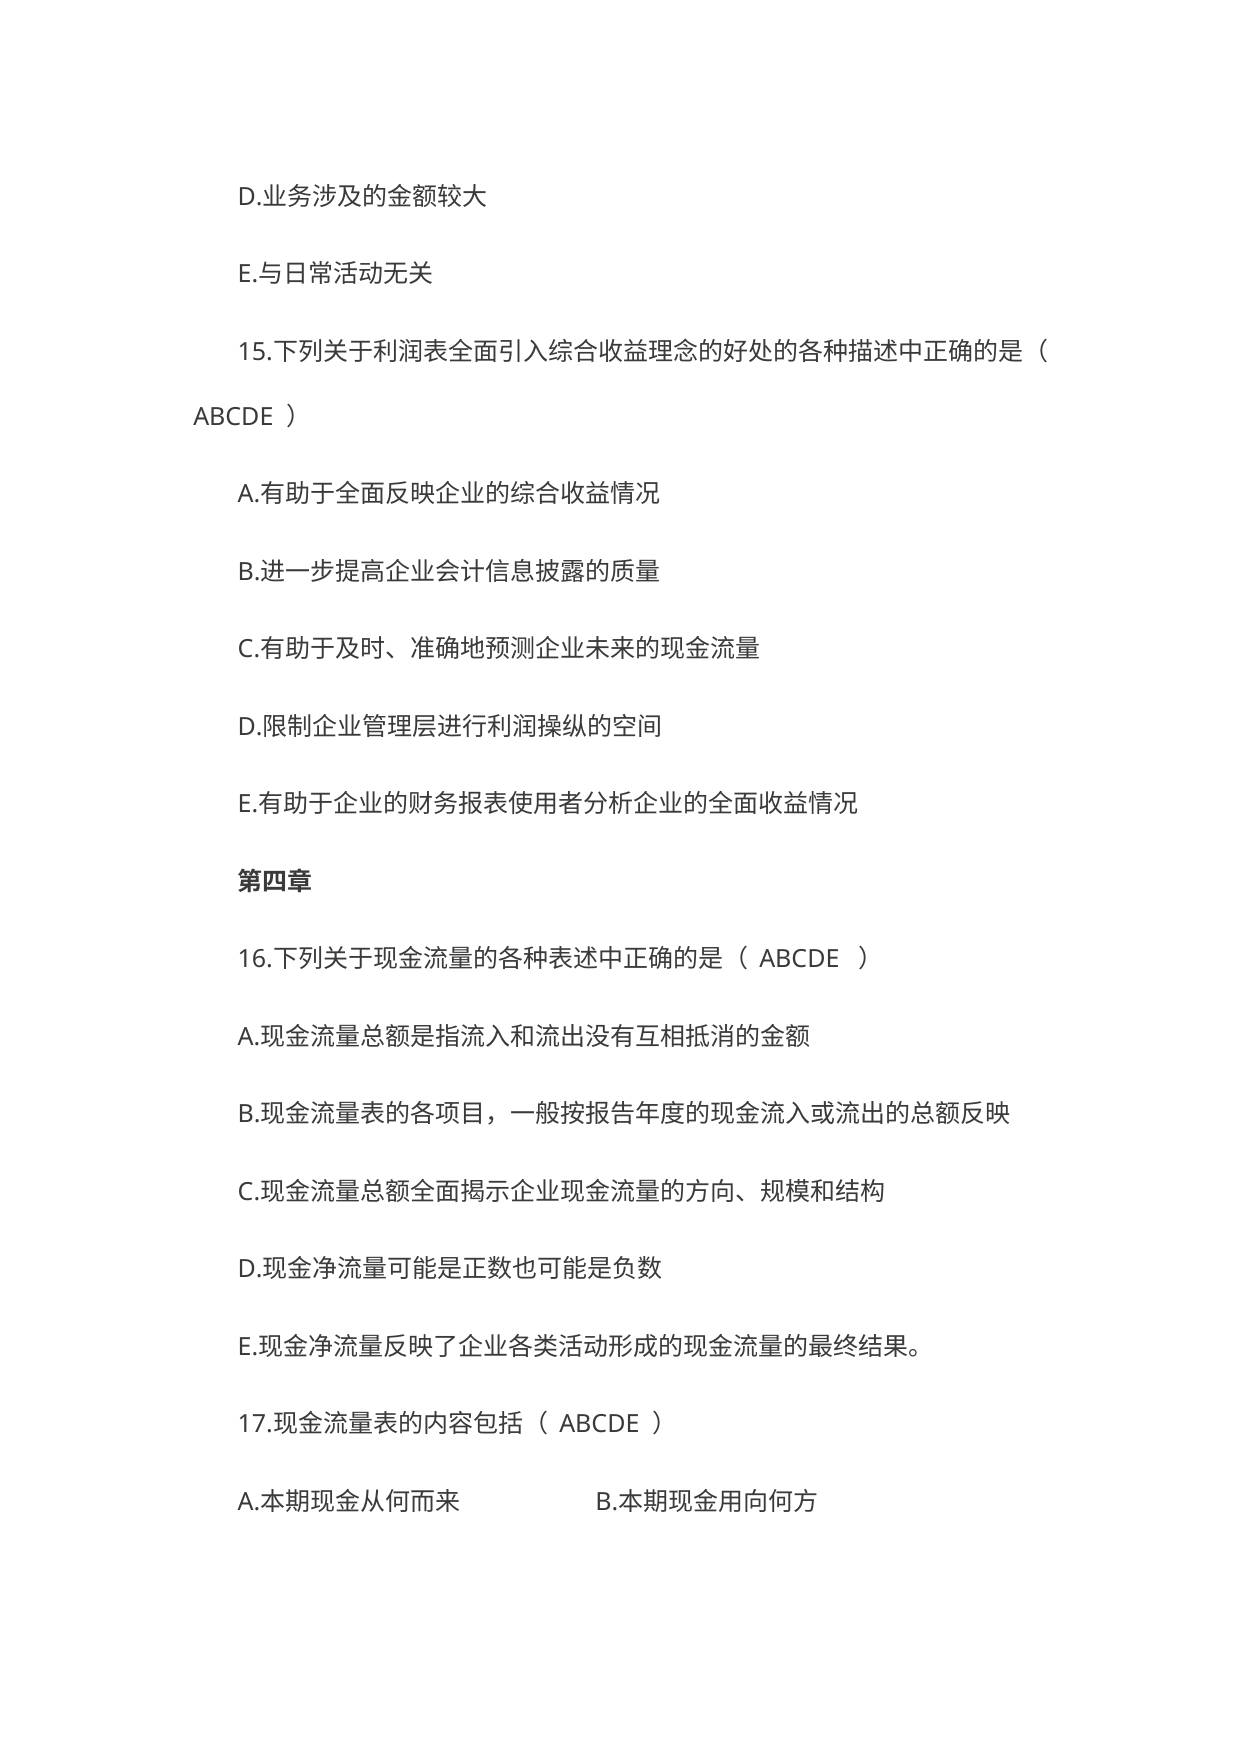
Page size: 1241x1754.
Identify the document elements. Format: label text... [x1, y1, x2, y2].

text D.限制企业管理层进行利润操纵的空间 [187, 692, 1053, 757]
text 第四章 [187, 847, 1053, 912]
text D.现金净流量可能是正数也可能是负数 [187, 1234, 1053, 1299]
text 16.下列关于现金流量的各种表述中正确的是（ ABCDE ） [187, 924, 1053, 989]
text E.与日常活动无关 [187, 239, 1053, 304]
text E.现金净流量反映了企业各类活动形成的现金流量的最终结果。 [187, 1312, 1053, 1377]
text C.现金流量总额全面揭示企业现金流量的方向、规模和结构 [187, 1157, 1053, 1222]
text E.有助于企业的财务报表使用者分析企业的全面收益情况 [187, 769, 1053, 834]
text D.业务涉及的金额较大 [187, 162, 1053, 227]
text A.本期现金从何而来 B.本期现金用向何方 [187, 1467, 1053, 1532]
text A.有助于全面反映企业的综合收益情况 [187, 459, 1053, 524]
text B.进一步提高企业会计信息披露的质量 [187, 537, 1053, 602]
text A.现金流量总额是指流入和流出没有互相抵消的金额 [187, 1002, 1053, 1067]
text C.有助于及时、准确地预测企业未来的现金流量 [187, 614, 1053, 679]
text 15.下列关于利润表全面引入综合收益理念的好处的各种描述中正确的是（ ABCDE ） [187, 317, 1053, 447]
text B.现金流量表的各项目，一般按报告年度的现金流入或流出的总额反映 [187, 1079, 1053, 1144]
text 17.现金流量表的内容包括（ ABCDE ） [187, 1389, 1053, 1454]
